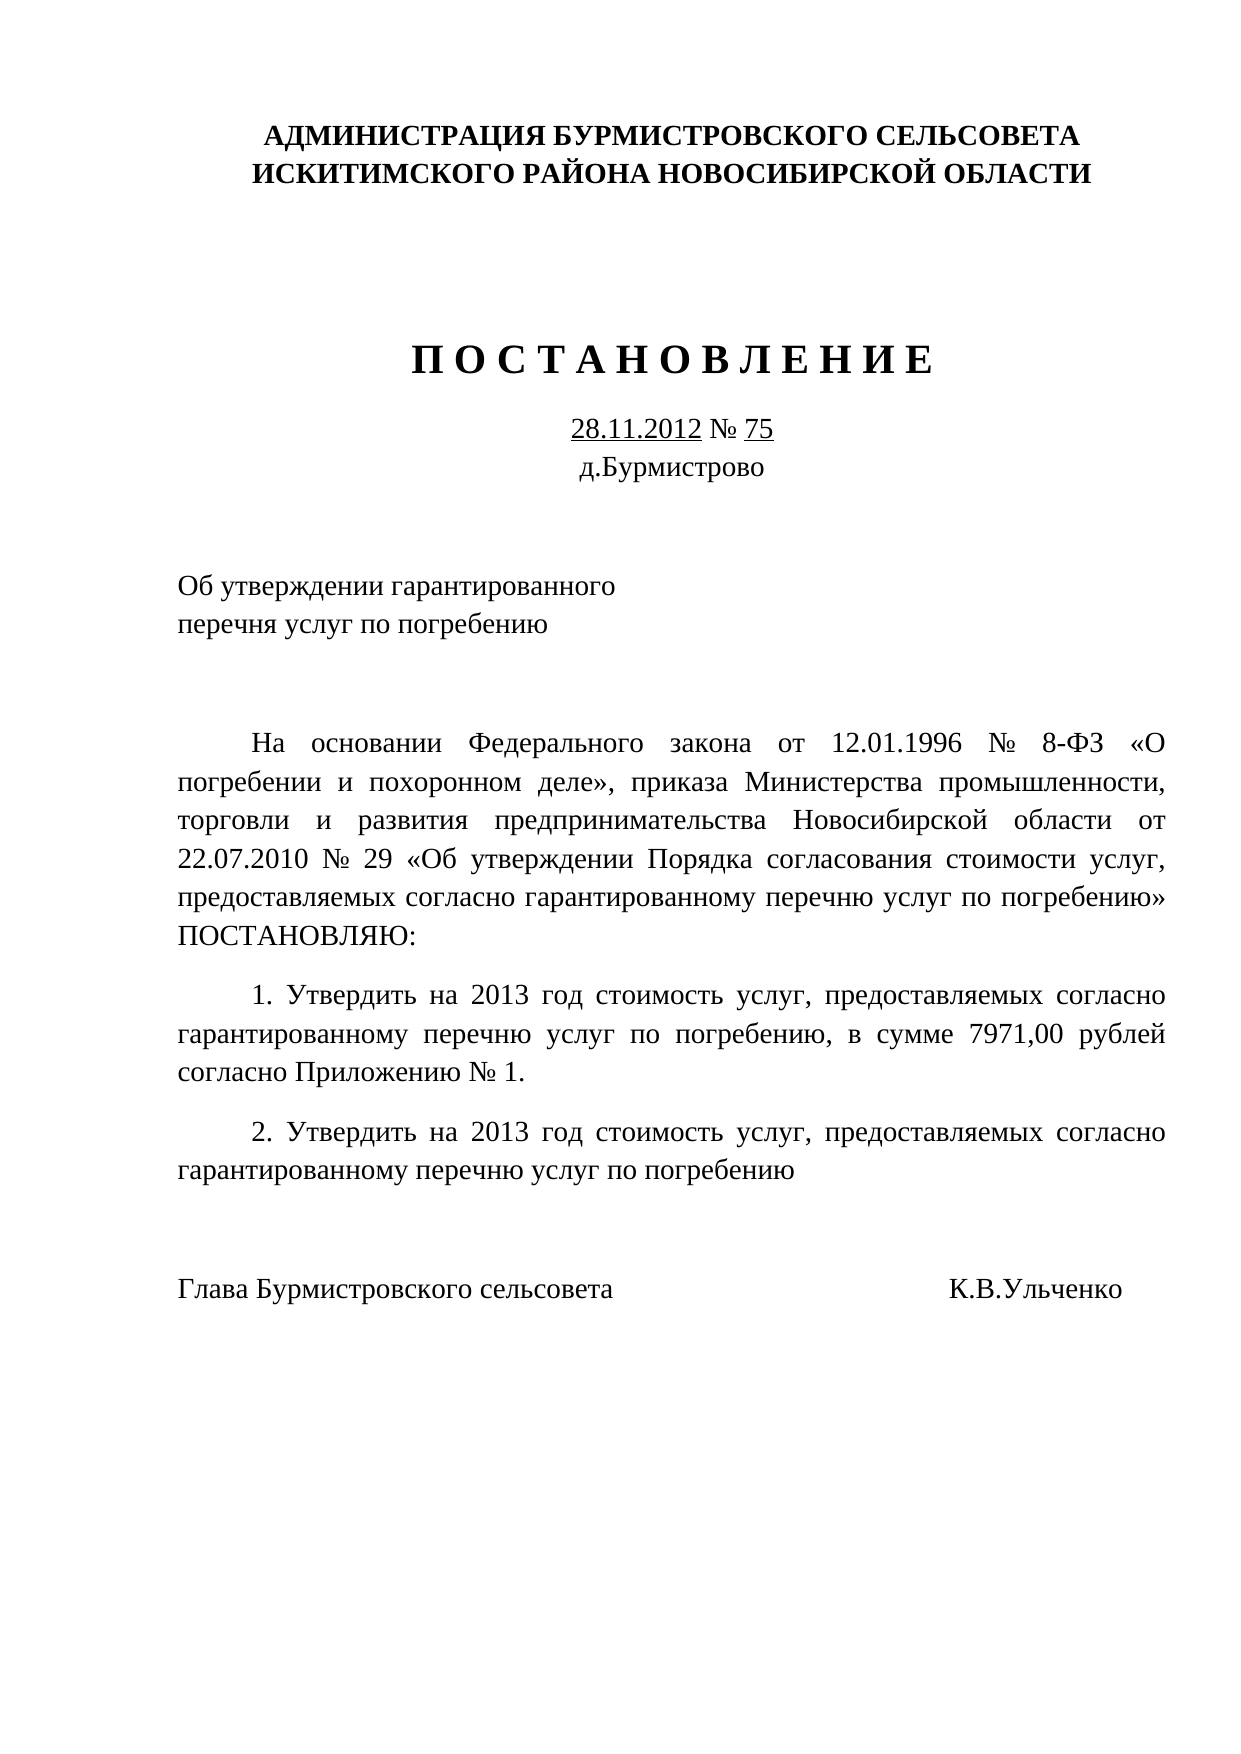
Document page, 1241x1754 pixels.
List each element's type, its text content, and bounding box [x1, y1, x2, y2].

text Глава Бурмистровского сельсовета К.В.Ульченко [177, 1271, 1167, 1305]
text П О С Т А Н О В Л Е Н И Е [177, 335, 1167, 383]
text АДМИНИСТРАЦИЯ БУРМИСТРОВСКОГО СЕЛЬСОВЕТА ИСКИТИМСКОГО РАЙОНА НОВОСИБИРСКОЙ ОБЛАСТИ [177, 118, 1167, 190]
text 2. Утвердить на 2013 год стоимость услуг, предоставляемых согласно гарантированному перечню услуг по погребению [177, 1114, 1167, 1186]
text На основании Федерального закона от 12.01.1996 № 8-ФЗ «О погребении и похоронном деле», приказа Министерства промышленности, торговли и развития предпринимательства Новосибирской области от 22.07.2010 № 29 «Об утверждении Порядка согласования стоимости услуг, предоставляемых согласно гарантированному перечню услуг по погребению» ПОСТАНОВЛЯЮ: [177, 725, 1167, 952]
text 28.11.2012 № 75 д.Бурмистрово [177, 411, 1167, 483]
text Об утверждении гарантированного перечня услуг по погребению [177, 568, 1167, 640]
text 1. Утвердить на 2013 год стоимость услуг, предоставляемых согласно гарантированному перечню услуг по погребению, в сумме 7971,00 рублей согласно Приложению № 1. [177, 977, 1167, 1088]
